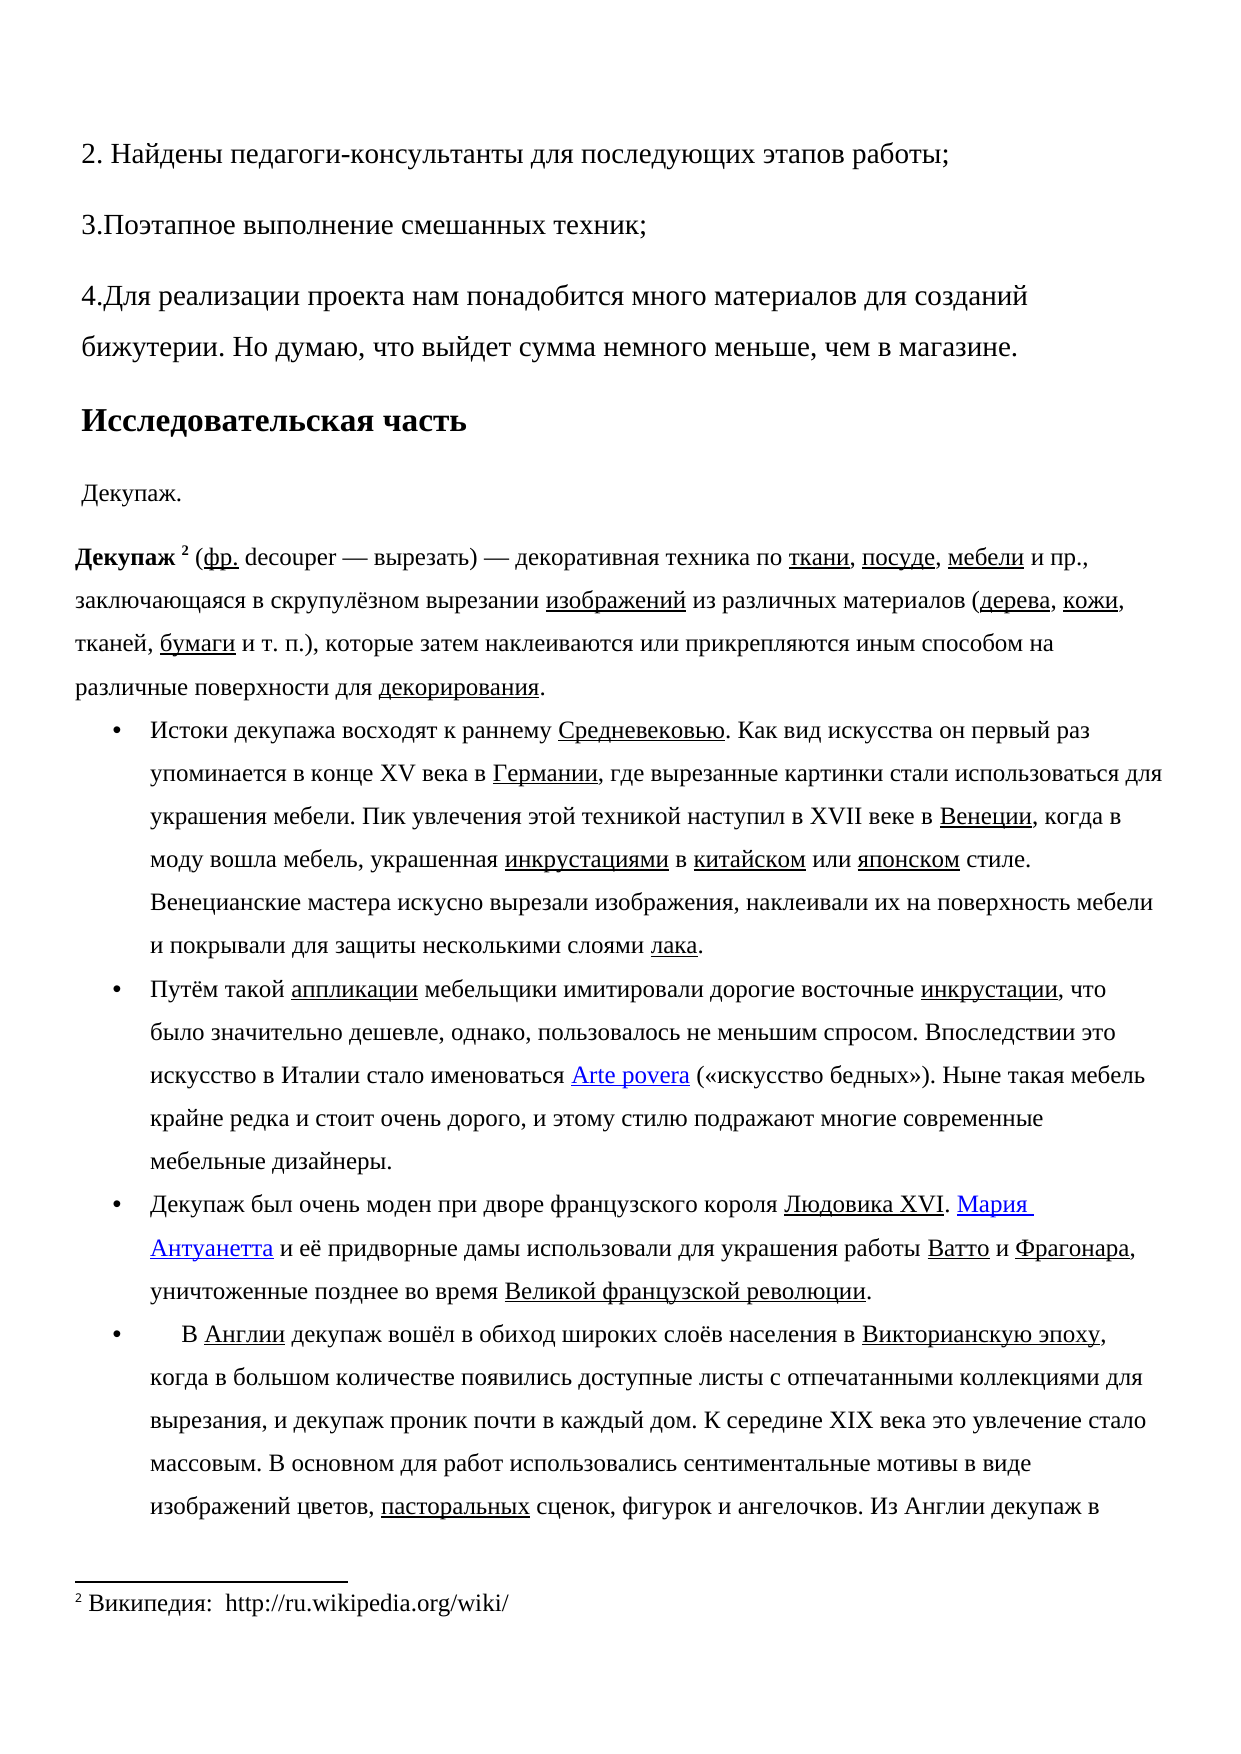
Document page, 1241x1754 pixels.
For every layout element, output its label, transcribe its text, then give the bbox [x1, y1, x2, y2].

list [112, 1319, 1165, 1520]
list Декупаж был очень моден при дворе французского короля Людовика XVI. Мария Антуанетта и её придворные дамы использовали для украшения работы Ватто и Фрагонара, уничтоженные позднее во время Великой французской революции. [112, 1189, 1165, 1304]
text Декупаж. [81, 478, 1165, 507]
list Путём такой аппликации мебельщики имитировали дорогие восточные инкрустации, что было значительно дешевле, однако, пользовалось не меньшим спросом. Впоследствии это искусство в Италии стало именоваться Arte povera («искусство бедных»). Ныне такая мебель крайне редка и стоит очень дорого, и этому стилю подражают многие современные мебельные дизайнеры. [112, 974, 1165, 1175]
text Исследовательская часть [81, 400, 1165, 438]
text 4.Для реализации проекта нам понадобится много материалов для созданий бижутерии. Но думаю, что выйдет сумма немного меньше, чем в магазине. [81, 278, 1165, 362]
text Декупаж (фр. decouper — вырезать) — декоративная техника по ткани, посуде, мебели и пр., заключающаяся в скрупулёзном вырезании изображений из различных материалов (дерева, кожи, тканей, бумаги и т. п.), которые затем наклеиваются или прикрепляются иным способом на различные поверхности для декорирования. [75, 542, 1165, 700]
text 2. Найдены педагоги-консультанты для последующих этапов работы; [81, 136, 1165, 170]
list Истоки декупажа восходят к раннему Средневековью. Как вид искусства он первый раз упоминается в конце XV века в Германии, где вырезанные картинки стали использоваться для украшения мебели. Пик увлечения этой техникой наступил в XVII веке в Венеции, когда в моду вошла мебель, украшенная инкрустациями в китайском или японском стиле. Венецианские мастера искусно вырезали изображения, наклеивали их на поверхность мебели и покрывали для защиты несколькими слоями лака. [112, 715, 1165, 959]
text 3.Поэтапное выполнение смешанных техник; [81, 207, 1165, 241]
